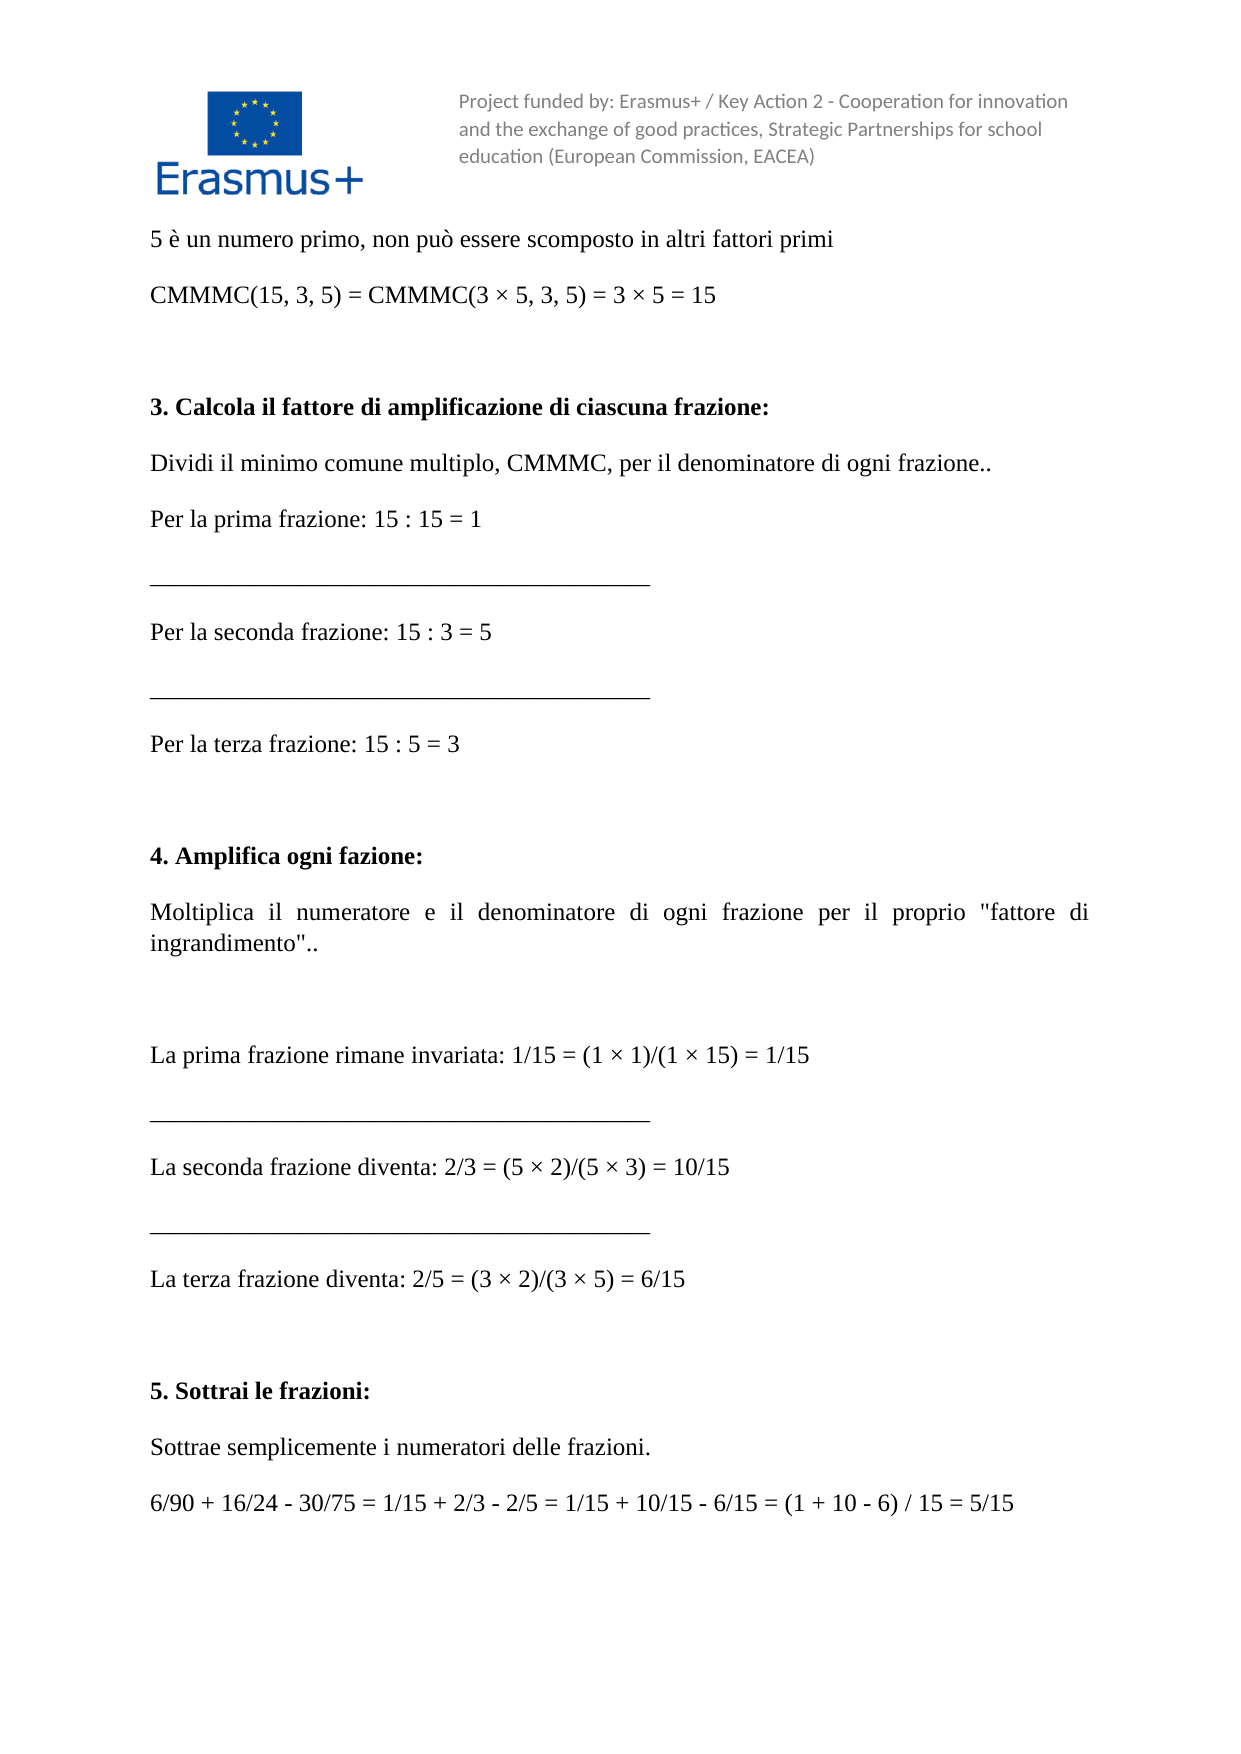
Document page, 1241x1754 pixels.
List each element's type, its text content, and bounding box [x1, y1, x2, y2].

text Moltiplica il numeratore e il denominatore di ogni frazione per il proprio "fattore di ingrandimento".. [150, 897, 1090, 957]
text ________________________________________ [150, 1208, 1090, 1237]
text Per la seconda frazione: 15 : 3 = 5 [150, 617, 1090, 645]
text ________________________________________ [150, 561, 1090, 589]
text Sottrae semplicemente i numeratori delle frazioni. [150, 1432, 1090, 1461]
text 6/90 + 16/24 - 30/75 = 1/15 + 2/3 - 2/5 = 1/15 + 10/15 - 6/15 = (1 + 10 - 6) / 15 = 5/15 [150, 1488, 1090, 1517]
text 5. Sottrai le frazioni: [150, 1376, 1090, 1405]
text ________________________________________ [150, 1096, 1090, 1125]
text 5 è un numero primo, non può essere scomposto in altri fattori primi [150, 224, 1090, 253]
text Dividi il minimo comune multiplo, CMMMC, per il denominatore di ogni frazione.. [150, 448, 1090, 477]
text Per la terza frazione: 15 : 5 = 3 [150, 729, 1090, 757]
text La terza frazione diventa: 2/5 = (3 × 2)/(3 × 5) = 6/15 [150, 1264, 1090, 1293]
text Per la prima frazione: 15 : 15 = 1 [150, 504, 1090, 533]
text La seconda frazione diventa: 2/3 = (5 × 2)/(5 × 3) = 10/15 [150, 1152, 1090, 1181]
text La prima frazione rimane invariata: 1/15 = (1 × 1)/(1 × 15) = 1/15 [150, 1040, 1090, 1069]
text 3. Calcola il fattore di amplificazione di ciascuna frazione: [150, 392, 1090, 421]
text CMMMC(15, 3, 5) = CMMMC(3 × 5, 3, 5) = 3 × 5 = 15 [150, 280, 1090, 309]
picture [150, 73, 365, 197]
text 4. Amplifica ogni fazione: [150, 841, 1090, 869]
text ________________________________________ [150, 673, 1090, 701]
